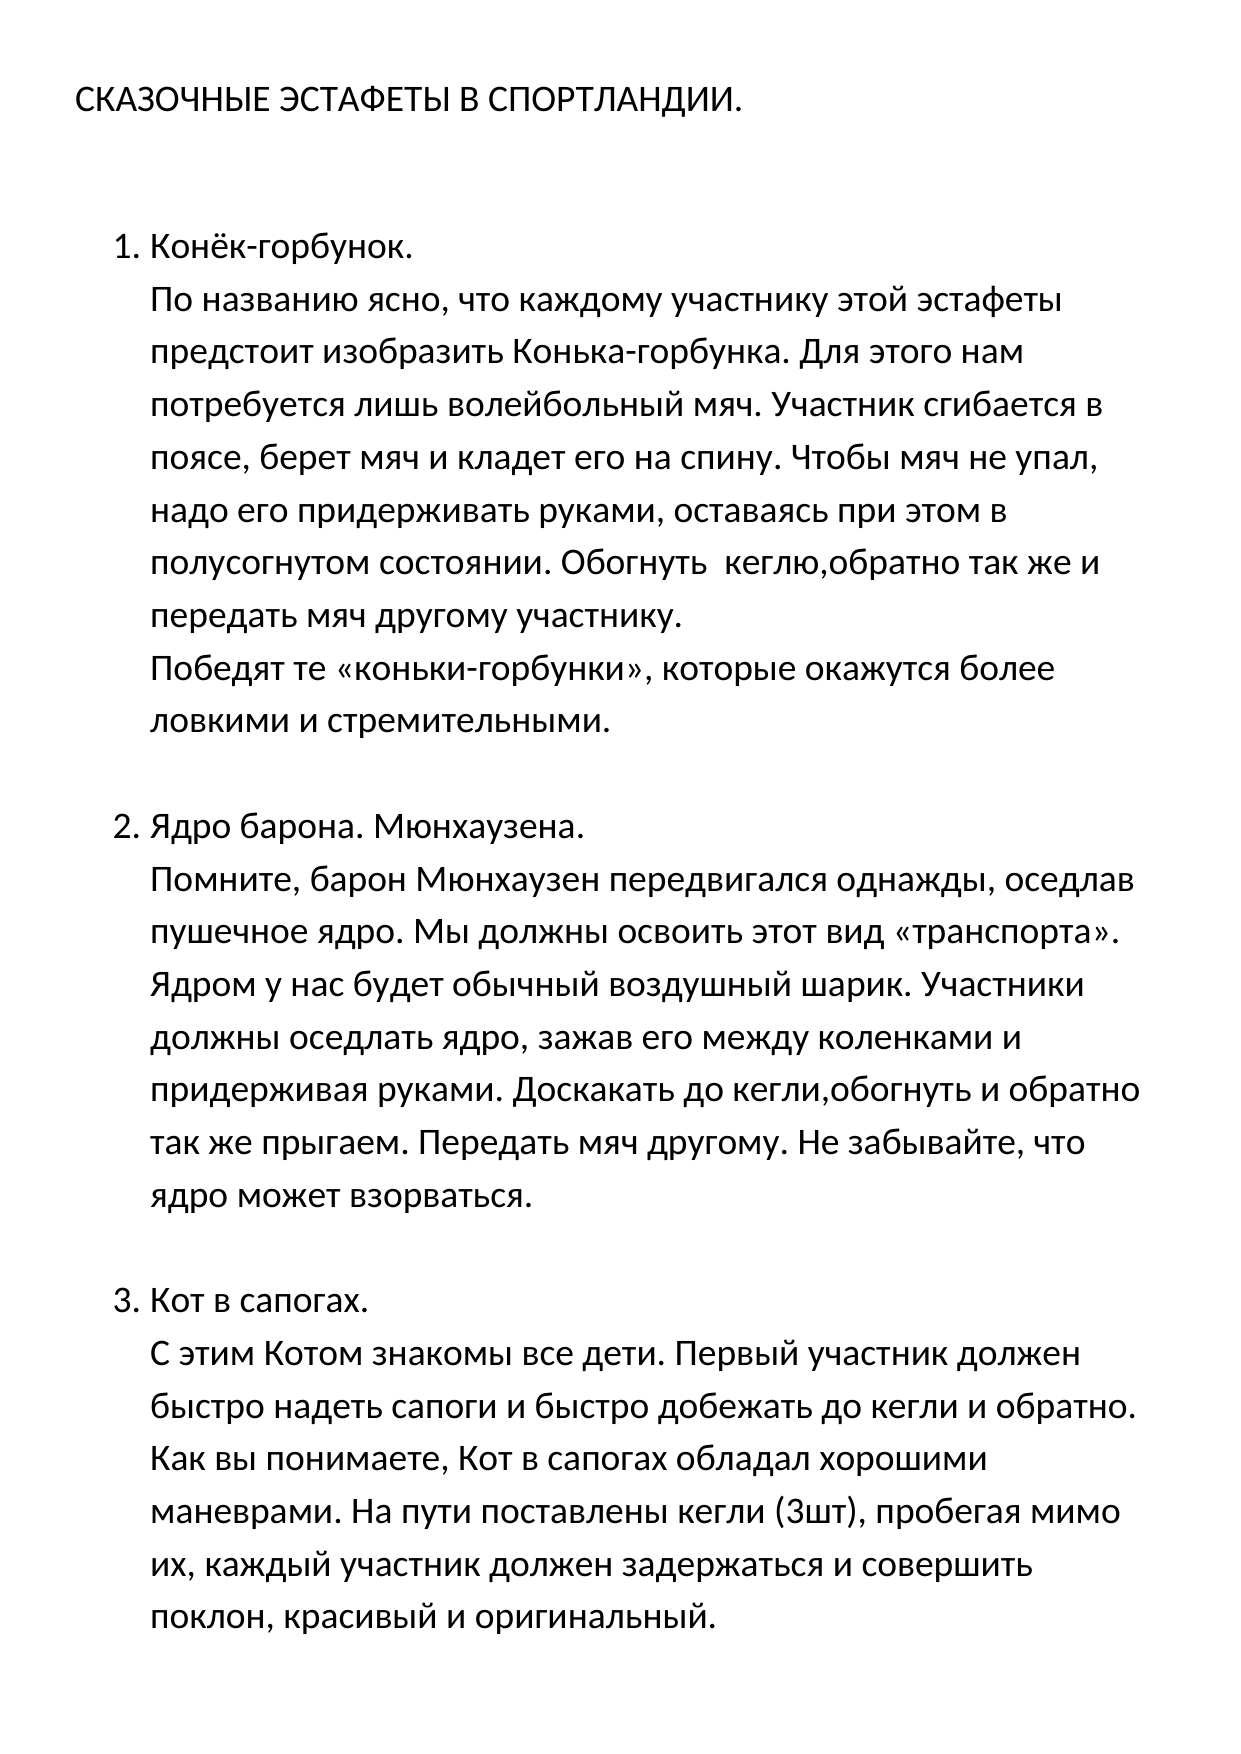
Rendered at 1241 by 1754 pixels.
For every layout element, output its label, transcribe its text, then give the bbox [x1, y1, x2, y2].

list Как вы понимаете, Кот в сапогах обладал хорошими маневрами. На пути поставлены кегли (3шт), пробегая мимо их, каждый участник должен задержаться и совершить поклон, красивый и оригинальный. [150, 1434, 1165, 1638]
text СКАЗОЧНЫЕ ЭСТАФЕТЫ В СПОРТЛАНДИИ. [75, 75, 1165, 121]
list По названию ясно, что каждому участнику этой эстафеты предстоит изобразить Конька-горбунка. Для этого нам потребуется лишь волейбольный мяч. Участник сгибается в поясе, берет мяч и кладет его на спину. Чтобы мяч не упал, надо его придерживать руками, оставаясь при этом в полусогнутом состоянии. Обогнуть кеглю,обратно так же и передать мяч другому участнику. [150, 275, 1165, 637]
list С этим Котом знакомы все дети. Первый участник должен быстро надеть сапоги и быстро добежать до кегли и обратно. [150, 1329, 1165, 1427]
list Ядро барона. Мюнхаузена. [112, 802, 1165, 848]
list Помните, барон Мюнхаузен передвигался однажды, оседлав пушечное ядро. Мы должны освоить этот вид «транспорта». Ядром у нас будет обычный воздушный шарик. Участники должны оседлать ядро, зажав его между коленками и придерживая руками. Доскакать до кегли,обогнуть и обратно так же прыгаем. Передать мяч другому. Не забывайте, что ядро может взорваться. [150, 854, 1165, 1217]
list Победят те «коньки-горбунки», которые окажутся более ловкими и стремительными. [150, 644, 1165, 742]
list Конёк-горбунок. [112, 222, 1165, 268]
list Кот в сапогах. [112, 1276, 1165, 1322]
